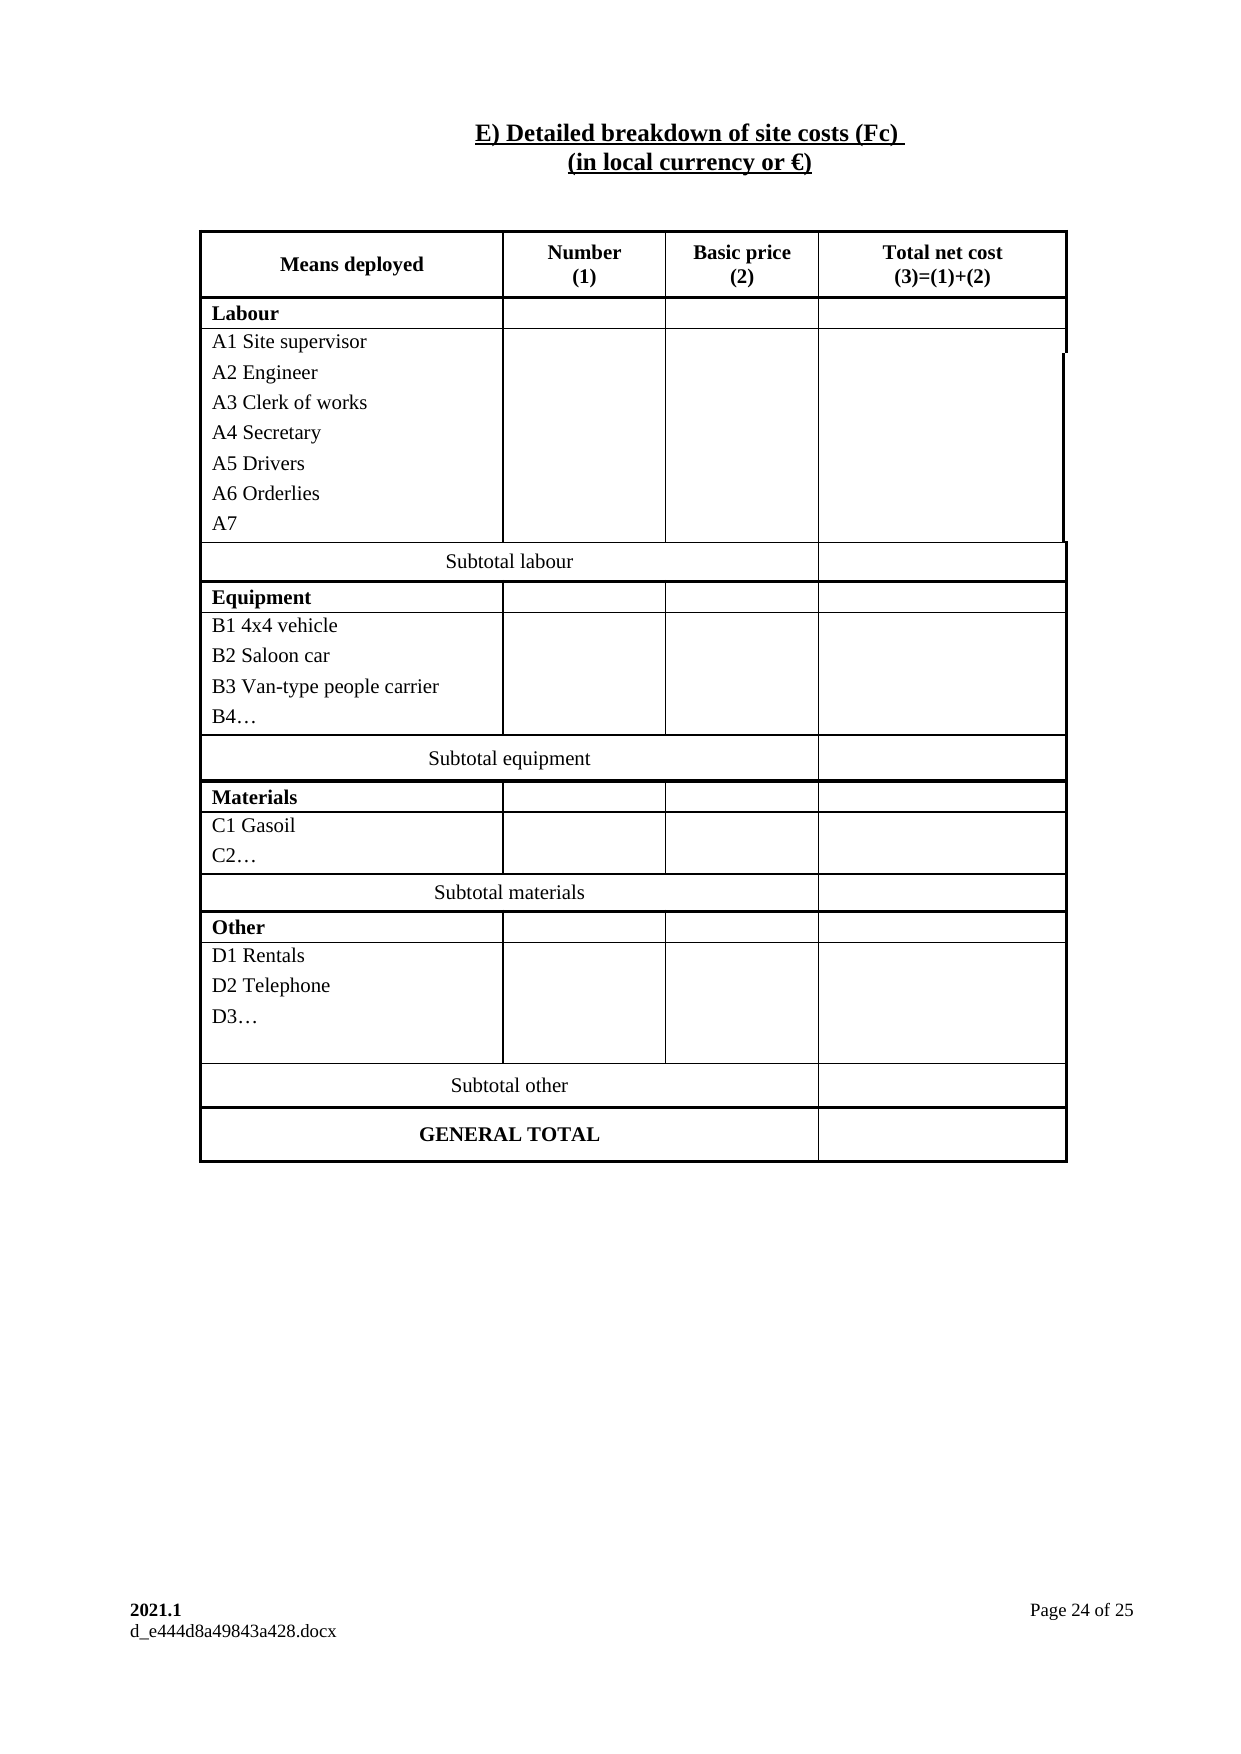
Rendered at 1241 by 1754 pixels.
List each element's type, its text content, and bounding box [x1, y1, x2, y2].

table_cell [819, 813, 1065, 873]
table_cell [666, 943, 818, 1063]
table_header Means deployed [202, 233, 502, 296]
table_cell [819, 353, 1062, 541]
text E) Detailed breakdown of site costs (Fc) (in local currency or €) [242, 118, 1137, 176]
table_cell D1 Rentals D2 Telephone D3… [202, 943, 502, 1063]
table_cell GENERAL TOTAL [202, 1109, 818, 1159]
table_cell Other [202, 913, 502, 941]
table_cell [819, 613, 1065, 734]
table_cell [819, 875, 1065, 909]
table_cell [666, 783, 818, 811]
table_cell [504, 299, 665, 328]
table_cell [504, 583, 665, 612]
table_cell [666, 813, 818, 873]
table_header Basic price (2) [666, 233, 818, 296]
table_cell [666, 329, 818, 541]
table_header Total net cost (3)=(1)+(2) [819, 233, 1065, 296]
table_cell Subtotal equipment [202, 736, 818, 779]
table_cell [666, 299, 818, 328]
table_cell [504, 329, 665, 541]
table_cell Labour [202, 299, 502, 328]
table_cell [819, 943, 1065, 1063]
table_cell [504, 913, 665, 941]
table_cell C1 Gasoil C2… [202, 813, 502, 873]
table_cell A1 Site supervisor A2 Engineer A3 Clerk of works A4 Secretary A5 Drivers A6 Orderlies A7 [202, 329, 502, 541]
table_cell [666, 913, 818, 941]
table_cell [666, 583, 818, 612]
table_cell B1 4x4 vehicle B2 Saloon car B3 Van-type people carrier B4… [202, 613, 502, 734]
table_cell [819, 583, 1065, 612]
table_cell [819, 329, 1065, 353]
table_cell [504, 783, 665, 811]
table_cell [819, 299, 1065, 328]
table_cell [819, 736, 1065, 779]
table_cell [504, 943, 665, 1063]
table_cell Equipment [202, 583, 502, 612]
table_cell [504, 813, 665, 873]
table_cell Subtotal materials [202, 875, 818, 909]
table_cell [819, 1064, 1065, 1106]
table_cell Materials [202, 783, 502, 811]
table_header Number (1) [504, 233, 665, 296]
table_cell Subtotal other [202, 1064, 818, 1106]
table_cell Subtotal labour [202, 543, 818, 580]
table_cell [819, 783, 1065, 811]
table_cell [819, 1109, 1065, 1159]
table_cell [666, 613, 818, 734]
table_cell [504, 613, 665, 734]
table_cell [819, 543, 1065, 580]
table_cell [819, 913, 1065, 941]
